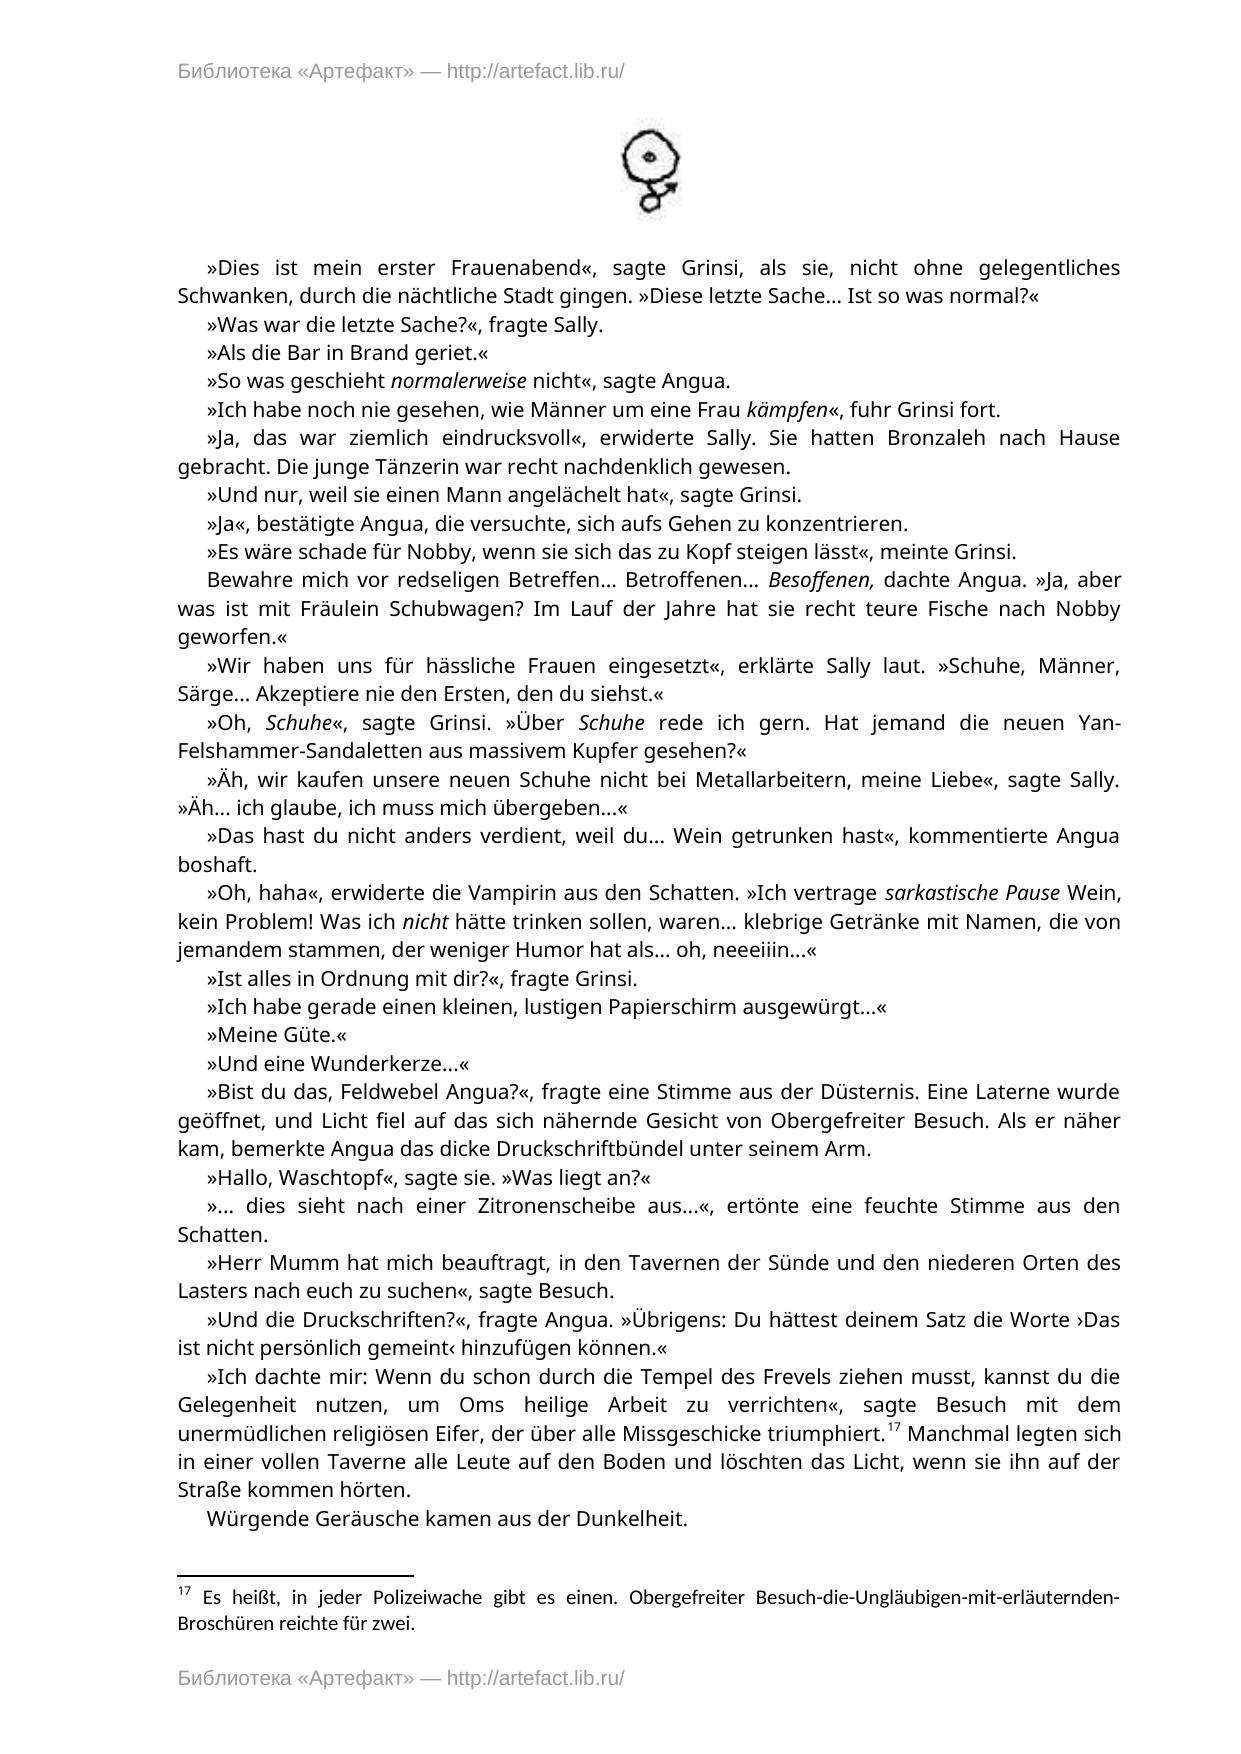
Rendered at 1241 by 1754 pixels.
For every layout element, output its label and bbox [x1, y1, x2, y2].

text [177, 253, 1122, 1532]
picture [607, 118, 693, 225]
